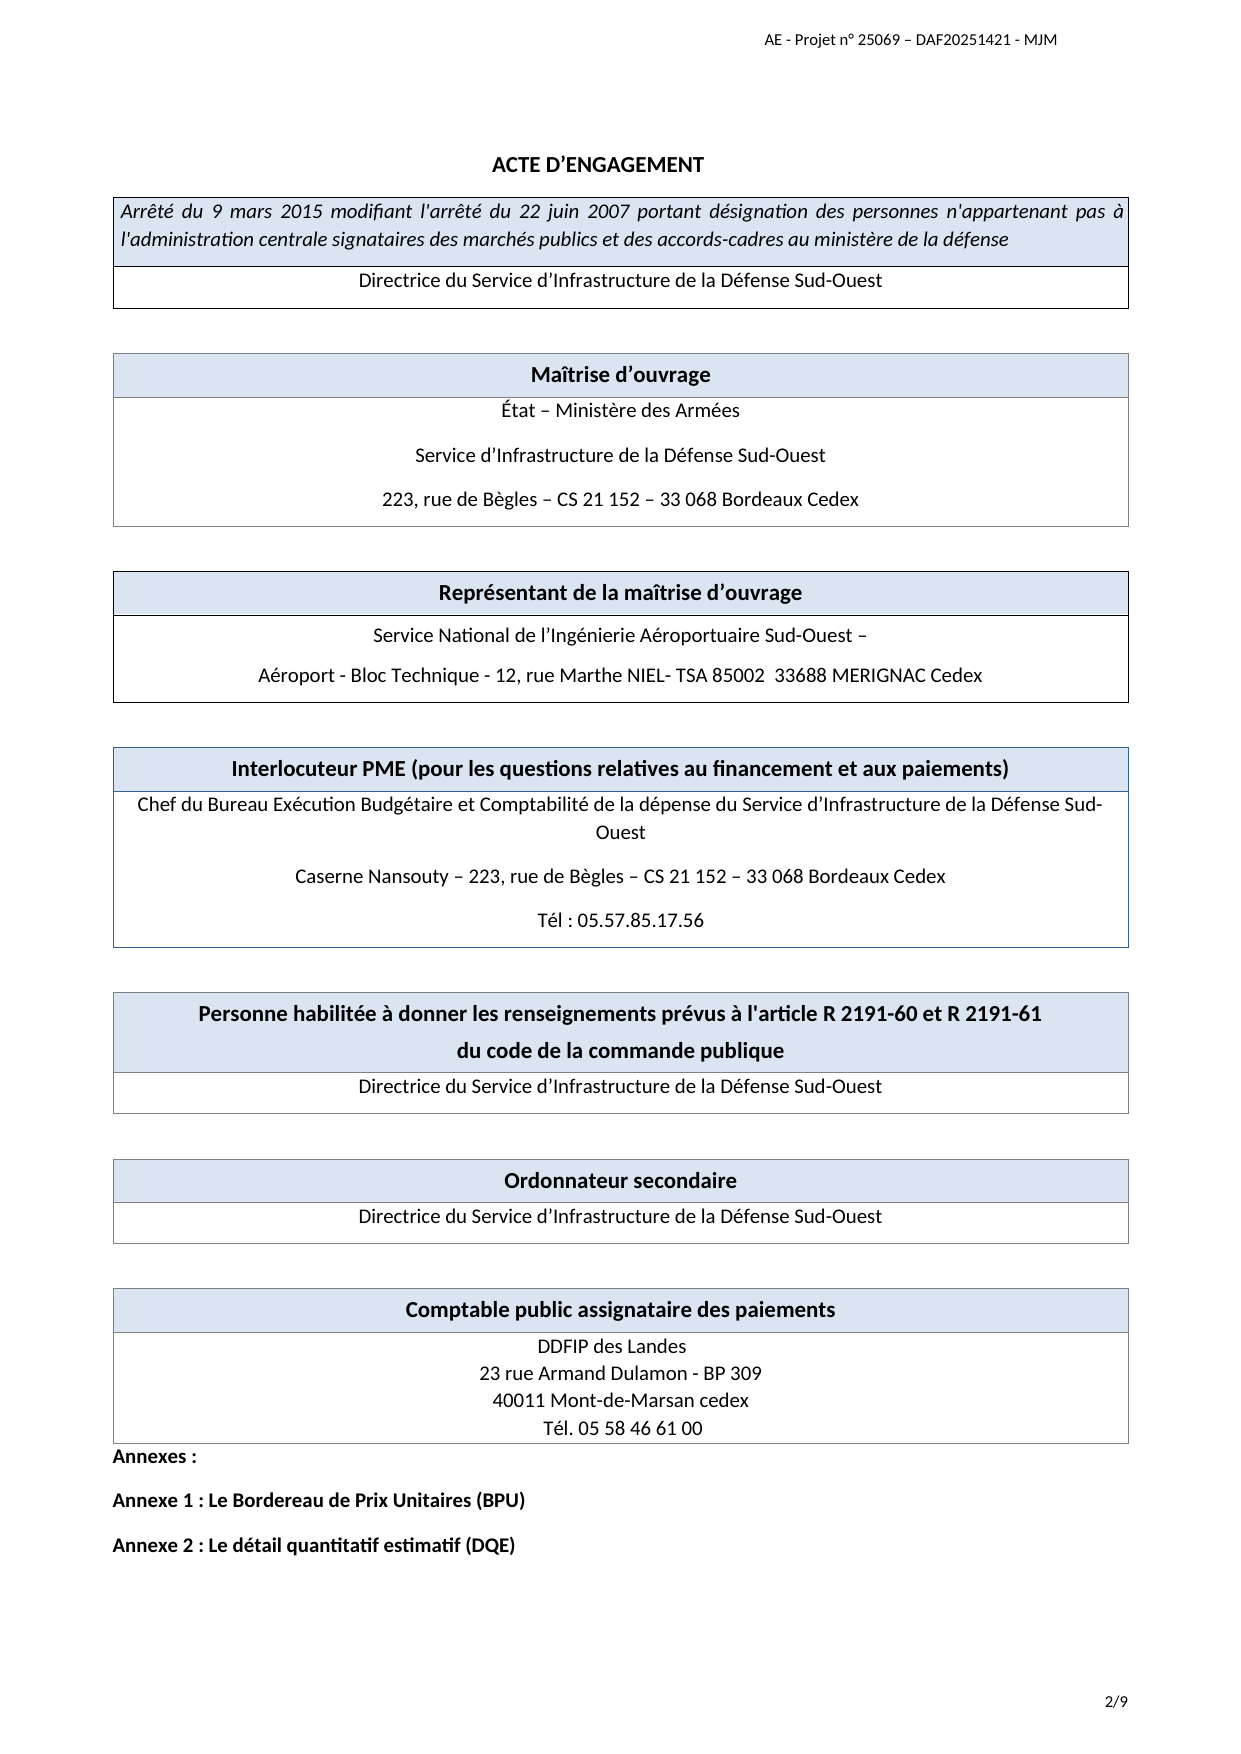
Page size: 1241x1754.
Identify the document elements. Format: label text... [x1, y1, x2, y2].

table_header Comptable public assignataire des paiements [114, 1289, 1128, 1332]
table_cell DDFIP des Landes 23 rue Armand Dulamon - BP 309 40011 Mont-de-Marsan cedex Tél. 05 58 46 61 00 [114, 1333, 1128, 1443]
table_header Arrêté du 9 mars 2015 modifiant l'arrêté du 22 juin 2007 portant désignation des personnes n'appartenant pas à l'administration centrale signataires des marchés publics et des accords-cadres au ministère de la défense [114, 198, 1128, 266]
table_cell Directrice du Service d’Infrastructure de la Défense Sud-Ouest [114, 267, 1128, 307]
text Annexes : [112, 1444, 1200, 1469]
table_cell Directrice du Service d’Infrastructure de la Défense Sud-Ouest [114, 1073, 1128, 1113]
table_header Personne habilitée à donner les renseignements prévus à l'article R 2191-60 et R 2191-61 du code de la commande publique [114, 993, 1128, 1072]
table_cell Directrice du Service d’Infrastructure de la Défense Sud-Ouest [114, 1203, 1128, 1243]
table_cell État – Ministère des Armées Service d’Infrastructure de la Défense Sud-Ouest 223, rue de Bègles – CS 21 152 – 33 068 Bordeaux Cedex [114, 398, 1128, 526]
text Annexe 1 : Le Bordereau de Prix Unitaires (BPU) [112, 1488, 1200, 1513]
table_header Maîtrise d’ouvrage [114, 354, 1128, 397]
table_header Ordonnateur secondaire [114, 1160, 1128, 1202]
table_header Interlocuteur PME (pour les questions relatives au financement et aux paiements) [114, 748, 1128, 791]
text Annexe 2 : Le détail quantitatif estimatif (DQE) [112, 1532, 1200, 1557]
table_header Représentant de la maîtrise d’ouvrage [114, 572, 1128, 614]
table_cell Service National de l’Ingénierie Aéroportuaire Sud-Ouest – Aéroport - Bloc Technique - 12, rue Marthe NIEL- TSA 85002 33688 MERIGNAC Cedex [114, 616, 1128, 702]
table_cell Chef du Bureau Exécution Budgétaire et Comptabilité de la dépense du Service d’Infrastructure de la Défense Sud-Ouest Caserne Nansouty – 223, rue de Bègles – CS 21 152 – 33 068 Bordeaux Cedex Tél : 05.57.85.17.56 [114, 792, 1128, 947]
text ACTE D’ENGAGEMENT [112, 150, 1083, 178]
